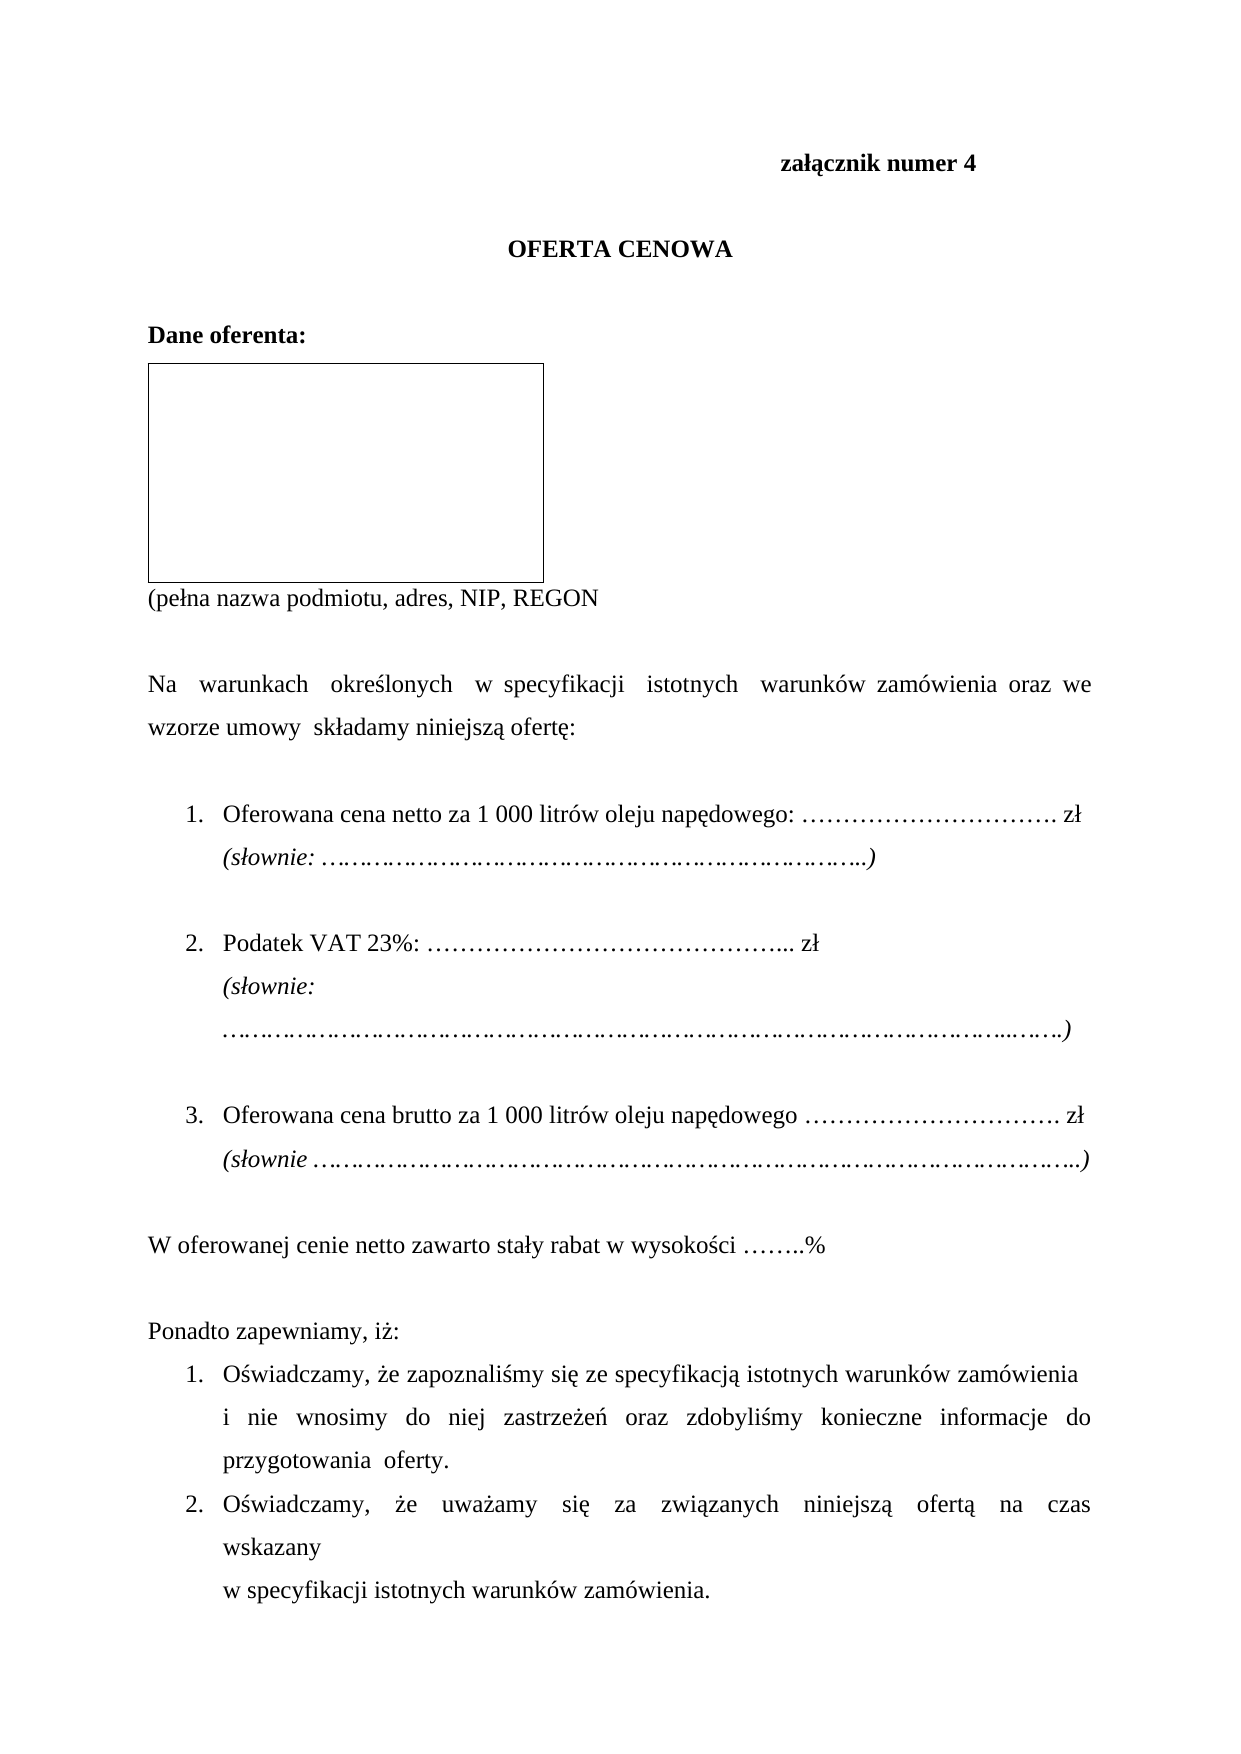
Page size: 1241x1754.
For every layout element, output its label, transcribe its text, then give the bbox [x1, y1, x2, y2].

text (słownie: ……………………………………………………………………………………………..…….) [223, 971, 1093, 1043]
text OFERTA CENOWA [148, 234, 1093, 263]
list Oświadczamy, że uważamy się za związanych niniejszą ofertą na czas wskazany w specyfikacji istotnych warunków zamówienia. [185, 1489, 1093, 1604]
text W oferowanej cenie netto zawarto stały rabat w wysokości ……..% [148, 1230, 1093, 1259]
text Na warunkach określonych w specyfikacji istotnych warunków zamówienia oraz we wzorze umowy składamy niniejszą ofertę: [148, 669, 1093, 741]
list Oferowana cena brutto za 1 000 litrów oleju napędowego …………………………. zł [185, 1101, 1093, 1129]
list Podatek VAT 23%: ……………………………………... zł [185, 928, 1093, 957]
text (słownie: ………………………………………………………………..) [223, 842, 1093, 871]
text załącznik numer 4 [148, 148, 1093, 176]
list Oferowana cena netto za 1 000 litrów oleju napędowego: …………………………. zł [185, 799, 1093, 827]
table_header [149, 364, 543, 582]
list Oświadczamy, że zapoznaliśmy się ze specyfikacją istotnych warunków zamówienia i nie wnosimy do niej zastrzeżeń oraz zdobyliśmy konieczne informacje do przygotowania oferty. [185, 1359, 1093, 1474]
text Ponadto zapewniamy, iż: [148, 1316, 1093, 1345]
text (pełna nazwa podmiotu, adres, NIP, REGON [148, 583, 1093, 612]
text Dane oferenta: [148, 320, 1093, 349]
text (słownie …………………………………………………………………………………………..) [223, 1144, 1093, 1172]
